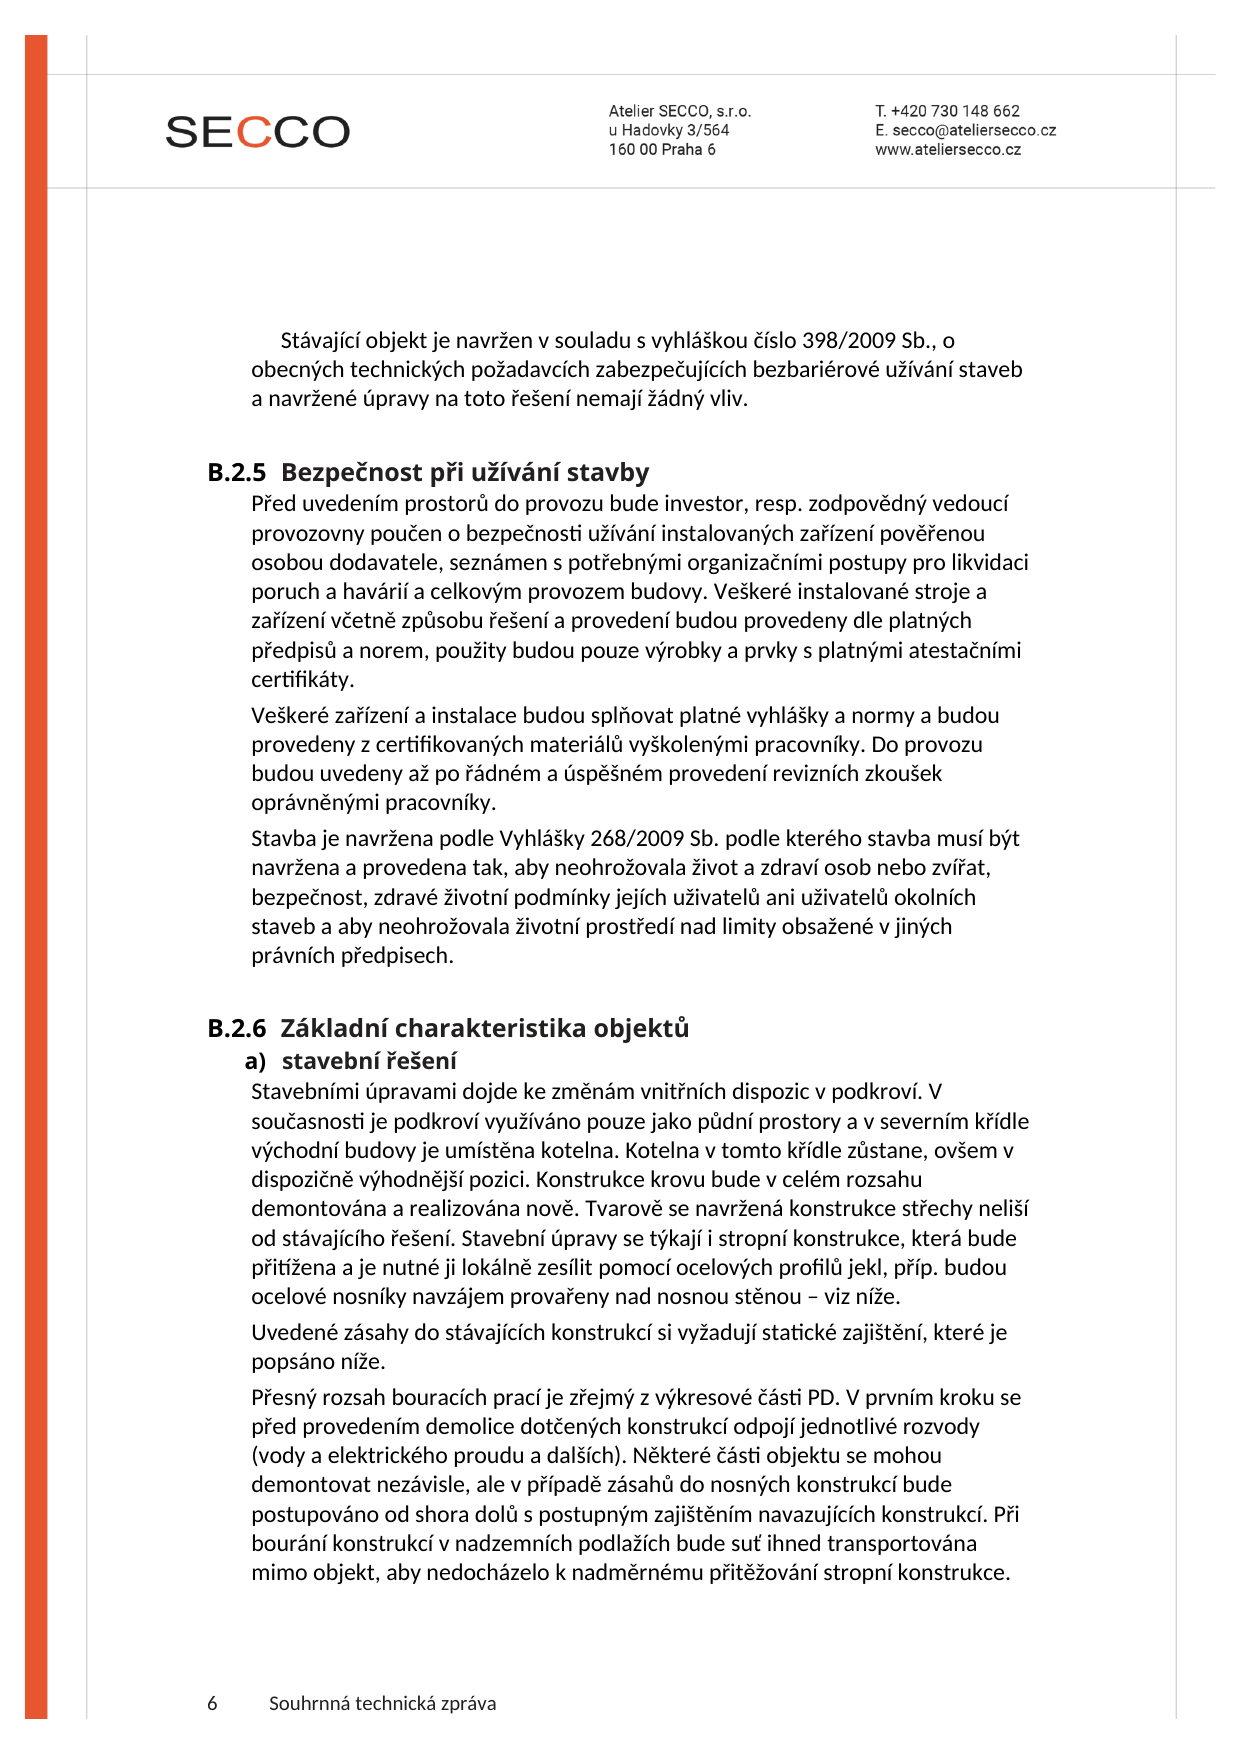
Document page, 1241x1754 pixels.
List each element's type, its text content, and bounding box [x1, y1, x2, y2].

list stavební řešení [244, 1045, 1033, 1076]
text Stavebními úpravami dojde ke změnám vnitřních dispozic v podkroví. V současnosti je podkroví využíváno pouze jako půdní prostory a v severním křídle východní budovy je umístěna kotelna. Kotelna v tomto křídle zůstane, ovšem v dispozičně výhodnější pozici. Konstrukce krovu bude v celém rozsahu demontována a realizována nově. Tvarově se navržená konstrukce střechy neliší od stávajícího řešení. Stavební úpravy se týkají i stropní konstrukce, která bude přitížena a je nutné ji lokálně zesílit pomocí ocelových profilů jekl, příp. budou ocelové nosníky navzájem provařeny nad nosnou stěnou – viz níže. [251, 1076, 1033, 1311]
text Uvedené zásahy do stávajících konstrukcí si vyžadují statické zajištění, které je popsáno níže. [251, 1317, 1033, 1375]
text Veškeré zařízení a instalace budou splňovat platné vyhlášky a normy a budou provedeny z certifikovaných materiálů vyškolenými pracovníky. Do provozu budou uvedeny až po řádném a úspěšném provedení revizních zkoušek oprávněnými pracovníky. [251, 700, 1033, 817]
text Základní charakteristika objektů [207, 1011, 1033, 1045]
text Bezpečnost při užívání stavby [207, 454, 1033, 488]
picture [24, 35, 1216, 1719]
text Stavba je navržena podle Vyhlášky 268/2009 Sb. podle kterého stavba musí být navržena a provedena tak, aby neohrožovala život a zdraví osob nebo zvířat, bezpečnost, zdravé životní podmínky jejích uživatelů ani uživatelů okolních staveb a aby neohrožovala životní prostředí nad limity obsažené v jiných právních předpisech. [251, 823, 1033, 969]
text Před uvedením prostorů do provozu bude investor, resp. zodpovědný vedoucí provozovny poučen o bezpečnosti užívání instalovaných zařízení pověřenou osobou dodavatele, seznámen s potřebnými organizačními postupy pro likvidaci poruch a havárií a celkovým provozem budovy. Veškeré instalované stroje a zařízení včetně způsobu řešení a provedení budou provedeny dle platných předpisů a norem, použity budou pouze výrobky a prvky s platnými atestačními certifikáty. [251, 488, 1033, 693]
text Přesný rozsah bouracích prací je zřejmý z výkresové části PD. V prvním kroku se před provedením demolice dotčených konstrukcí odpojí jednotlivé rozvody (vody a elektrického proudu a dalších). Některé části objektu se mohou demontovat nezávisle, ale v případě zásahů do nosných konstrukcí bude postupováno od shora dolů s postupným zajištěním navazujících konstrukcí. Při bourání konstrukcí v nadzemních podlažích bude suť ihned transportována mimo objekt, aby nedocházelo k nadměrnému přitěžování stropní konstrukce. [251, 1382, 1033, 1587]
text Stávající objekt je navržen v souladu s vyhláškou číslo 398/2009 Sb., o obecných technických požadavcích zabezpečujících bezbariérové užívání staveb a navržené úpravy na toto řešení nemají žádný vliv. [251, 325, 1033, 413]
